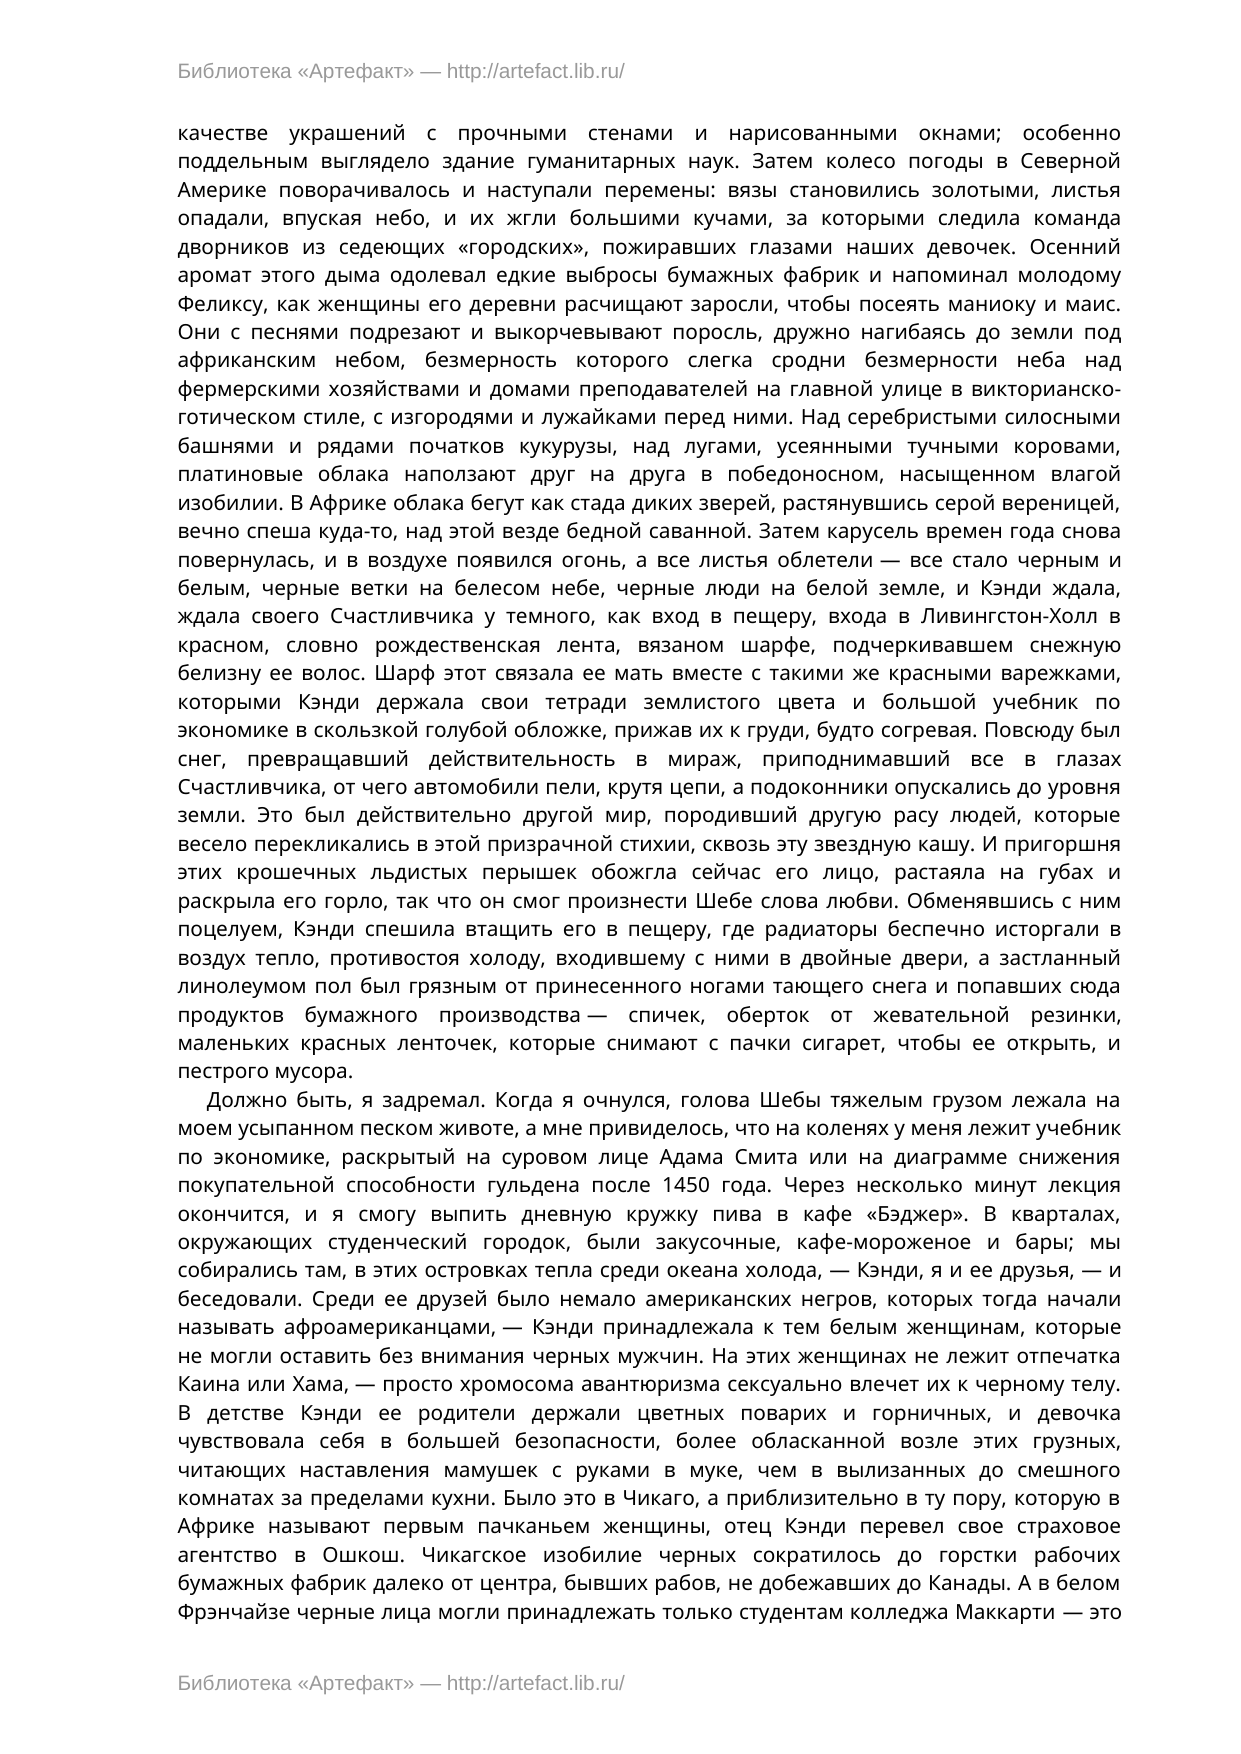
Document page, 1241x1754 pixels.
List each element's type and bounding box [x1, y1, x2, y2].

text [177, 1085, 1122, 1625]
text [177, 118, 1122, 1085]
